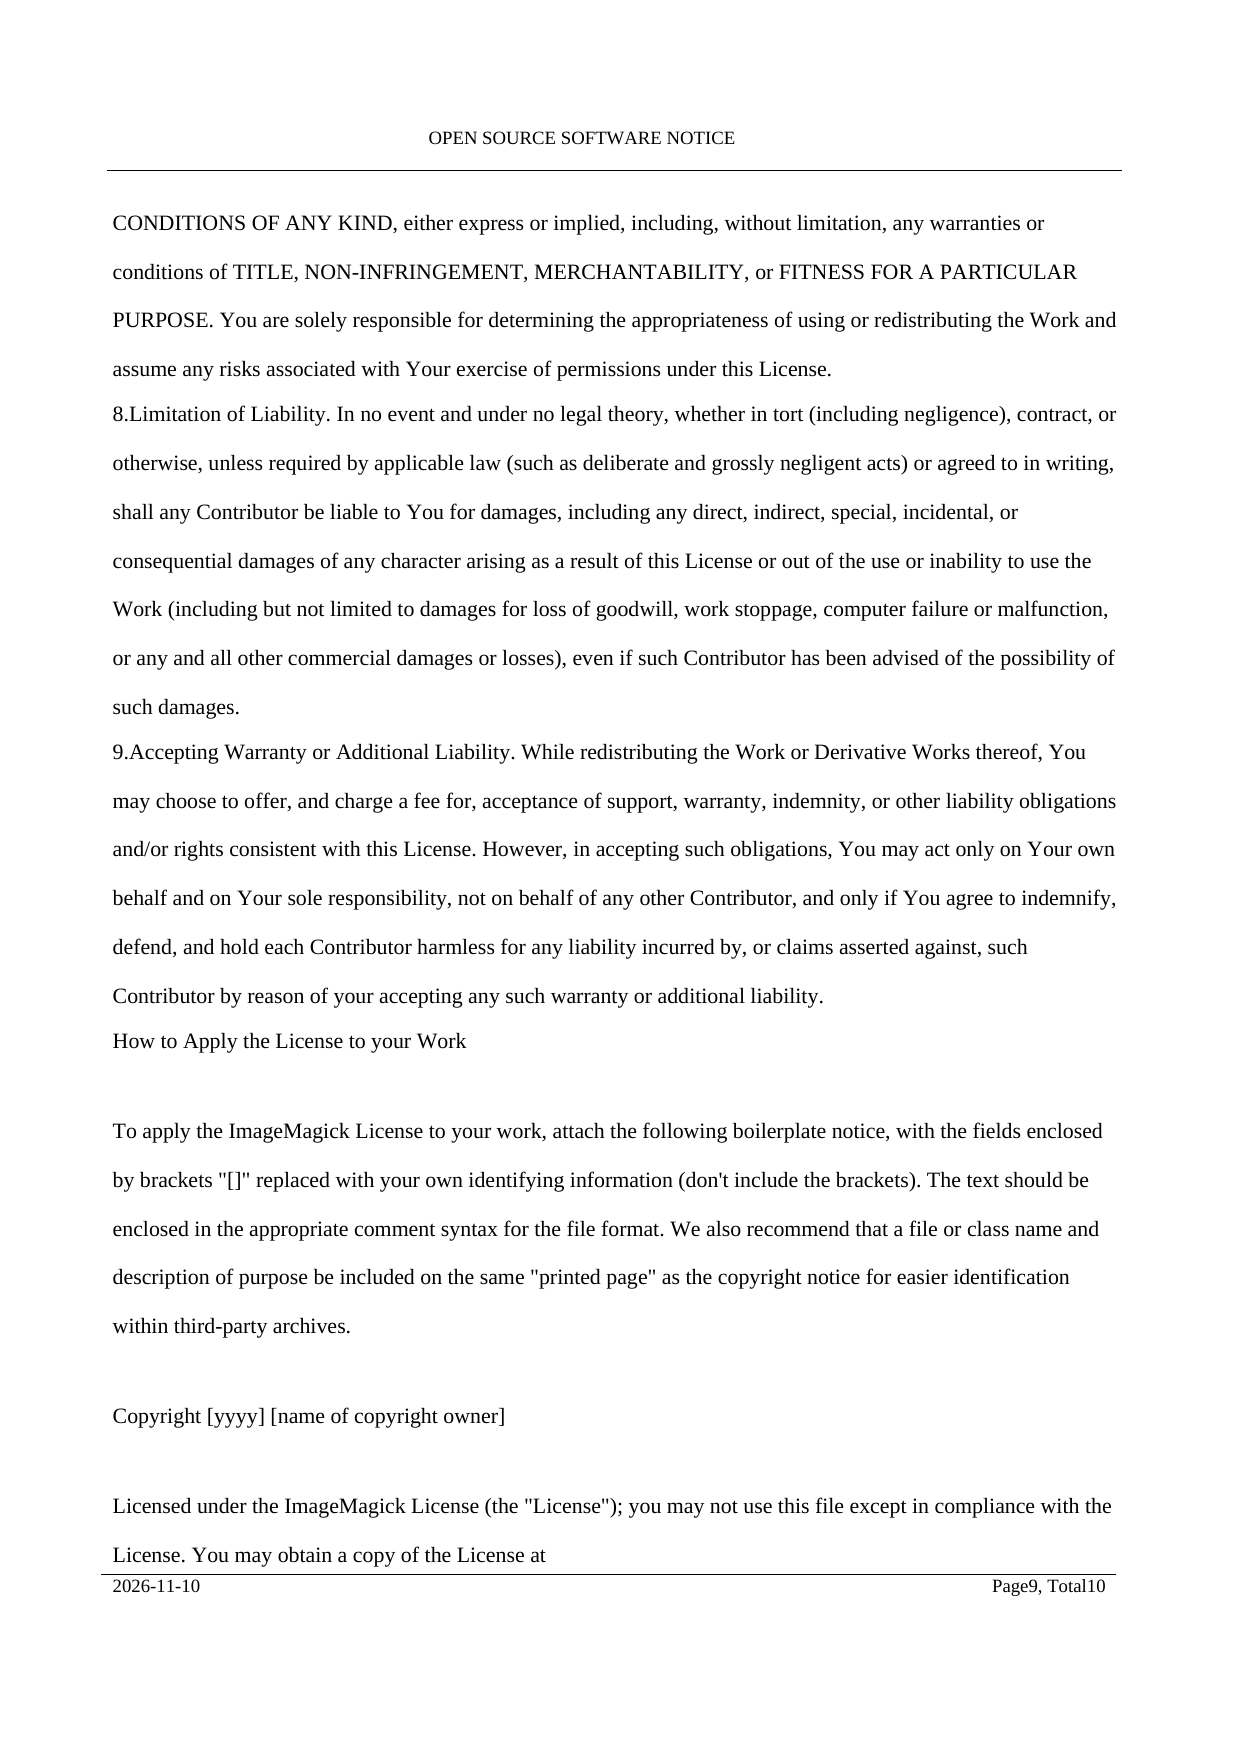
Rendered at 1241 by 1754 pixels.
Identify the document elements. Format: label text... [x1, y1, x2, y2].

text 8.Limitation of Liability. In no event and under no legal theory, whether in tort (including negligence), contract, or otherwise, unless required by applicable law (such as deliberate and grossly negligent acts) or agreed to in writing, shall any Contributor be liable to You for damages, including any direct, indirect, special, incidental, or consequential damages of any character arising as a result of this License or out of the use or inability to use the Work (including but not limited to damages for loss of goodwill, work stoppage, computer failure or malfunction, or any and all other commercial damages or losses), even if such Contributor has been advised of the possibility of such damages. [112, 398, 1128, 723]
text To apply the ImageMagick License to your work, attach the following boilerplate notice, with the fields enclosed by brackets "[]" replaced with your own identifying information (don't include the brackets). The text should be enclosed in the appropriate comment syntax for the file format. We also recommend that a file or class name and description of purpose be included on the same "printed page" as the copyright notice for easier identification within third-party archives. [112, 1114, 1128, 1342]
text 9.Accepting Warranty or Additional Liability. While redistributing the Work or Derivative Works thereof, You may choose to offer, and charge a fee for, acceptance of support, warranty, indemnity, or other liability obligations and/or rights consistent with this License. However, in accepting such obligations, You may act only on Your own behalf and on Your sole responsibility, not on behalf of any other Contributor, and only if You agree to indemnify, defend, and hold each Contributor harmless for any liability incurred by, or claims asserted against, such Contributor by reason of your accepting any such warranty or additional liability. [112, 735, 1128, 1012]
text How to Apply the License to your Work [112, 1024, 1128, 1057]
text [112, 206, 1128, 385]
text Copyright [yyyy] [name of copyright owner] [112, 1399, 1128, 1432]
text Licensed under the ImageMagick License (the "License"); you may not use this file except in compliance with the License. You may obtain a copy of the License at [112, 1490, 1128, 1571]
